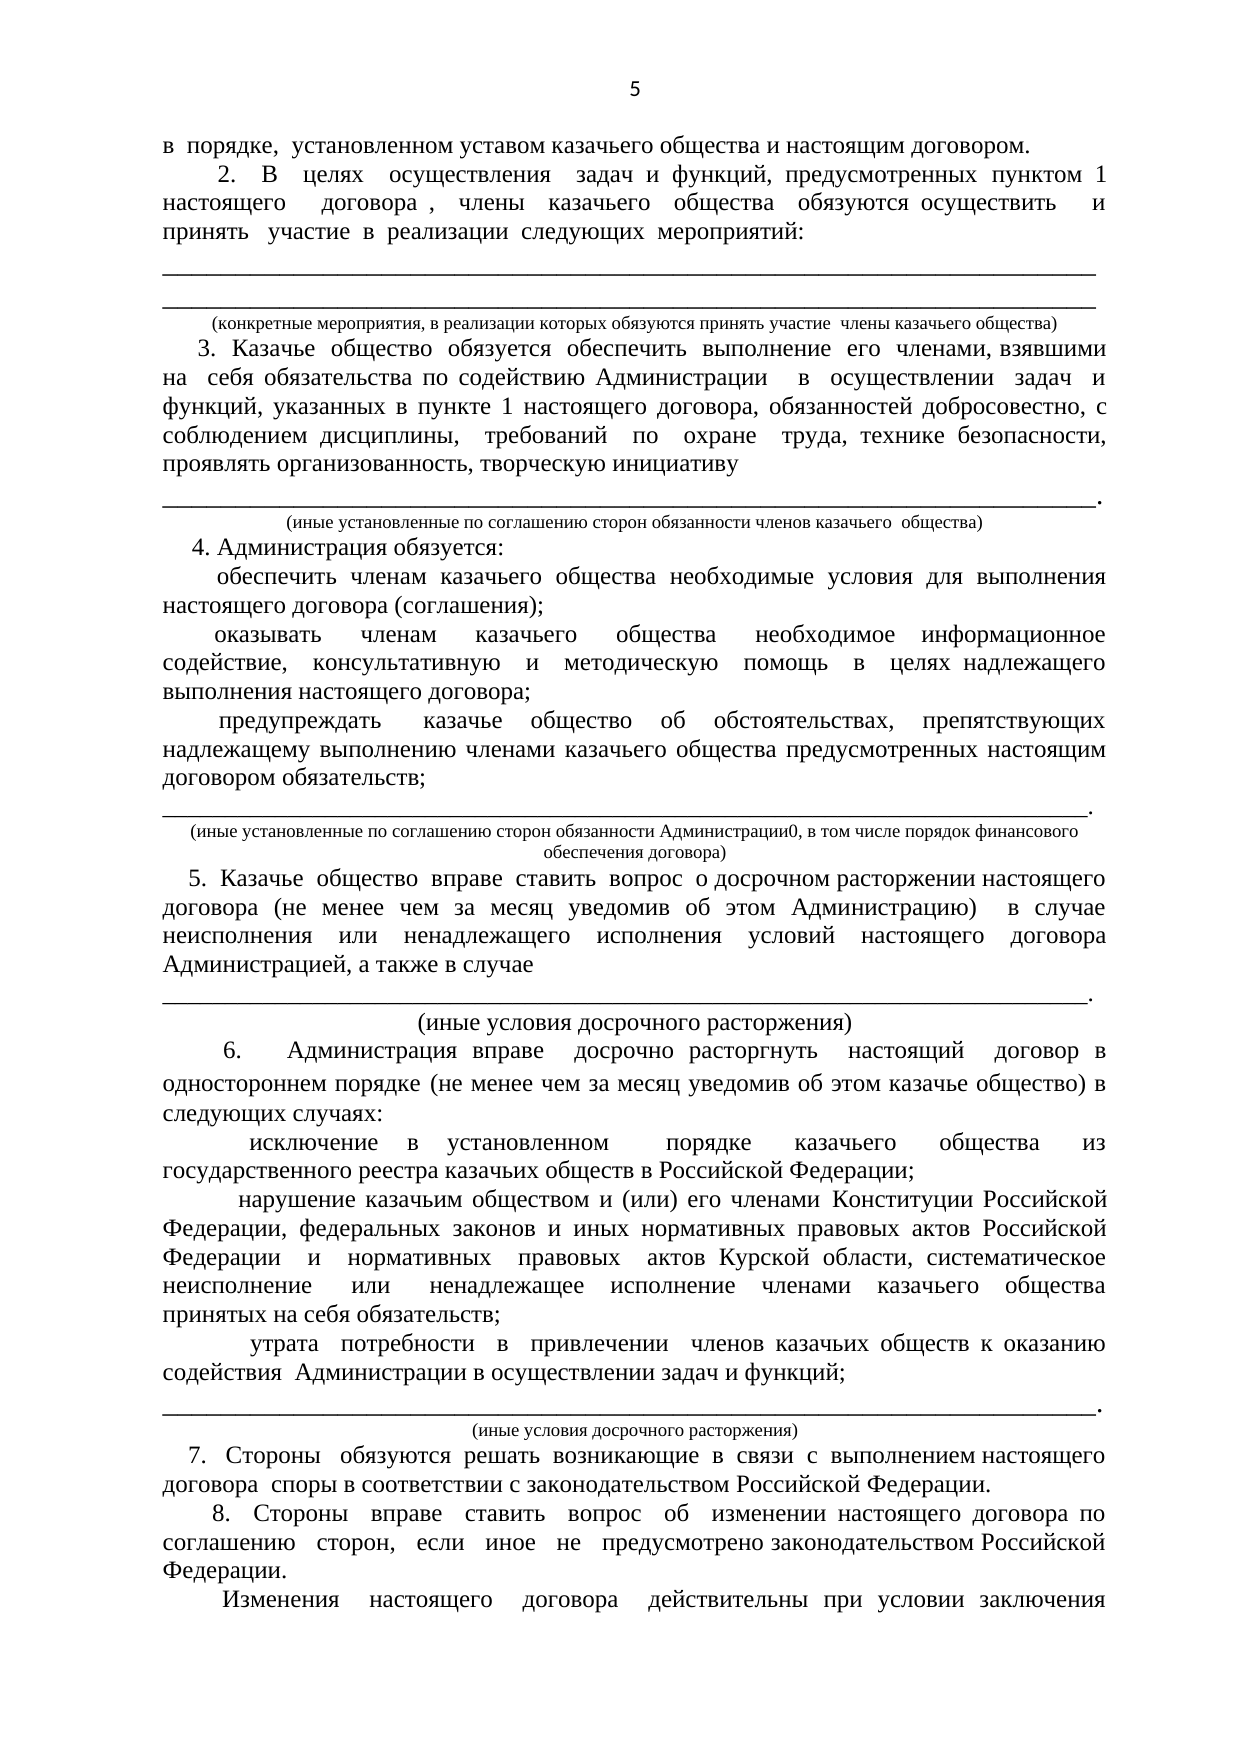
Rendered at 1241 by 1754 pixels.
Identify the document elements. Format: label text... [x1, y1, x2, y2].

text 8. Стороны вправе ставить вопрос об изменении настоящего договора по соглашению сторон, если иное не предусмотрено законодательством Российской Федерации. [162, 1498, 1107, 1584]
text ________________________________________________________________ [162, 245, 1107, 278]
text 3. Казачье общество обязуется обеспечить выполнение его членами, взявшими на себя обязательства по содействию Администрации в осуществлении задач и функций, указанных в пункте 1 настоящего договора, обязанностей добросовестно, с соблюдением дисциплины, требований по охране труда, технике безопасности, проявлять организованность, творческую инициативу [162, 333, 1107, 477]
text ________________________________________________________________. [162, 477, 1107, 511]
text в порядке, установленном уставом казачьего общества и настоящим договором. [162, 130, 1107, 159]
text оказывать членам казачьего общества необходимое информационное содействие, консультативную и методическую помощь в целях надлежащего выполнения настоящего договора; [162, 619, 1107, 705]
text предупреждать казачье общество об обстоятельствах, препятствующих надлежащему выполнению членами казачьего общества предусмотренных настоящим договором обязательств; [162, 705, 1107, 791]
text 4. Администрация обязуется: [162, 532, 1107, 561]
text 5. Казачье общество вправе ставить вопрос о досрочном расторжении настоящего договора (не менее чем за месяц уведомив об этом Администрацию) в случае неисполнения или ненадлежащего исполнения условий настоящего договора Администрацией, а также в случае [162, 863, 1107, 978]
text обеспечить членам казачьего общества необходимые условия для выполнения настоящего договора (соглашения); [162, 561, 1107, 619]
text нарушение казачьим обществом и (или) его членами Конституции Российской Федерации, федеральных законов и иных нормативных правовых актов Российской Федерации и нормативных правовых актов Курской области, систематическое неисполнение или ненадлежащее исполнение членами казачьего общества принятых на себя обязательств; [162, 1184, 1107, 1328]
text (конкретные мероприятия, в реализации которых обязуются принять участие члены казачьего общества) [162, 312, 1107, 333]
text ________________________________________________________________. [162, 1385, 1107, 1419]
text 2. В целях осуществления задач и функций, предусмотренных пунктом 1 настоящего договора , члены казачьего общества обязуются осуществить и принять участие в реализации следующих мероприятий: [162, 159, 1107, 245]
text (иные условия досрочного расторжения) [162, 1007, 1107, 1036]
text ________________________________________________________________ [162, 278, 1107, 312]
text исключение в установленном порядке казачьего общества из государственного реестра казачьих обществ в Российской Федерации; [162, 1127, 1107, 1184]
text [162, 1584, 1107, 1613]
text 6. Администрация вправе досрочно расторгнуть настоящий договор в одностороннем порядке (не менее чем за месяц уведомив об этом казачье общество) в следующих случаях: [162, 1036, 1107, 1127]
text __________________________________________________________________________. [162, 978, 1107, 1007]
text (иные условия досрочного расторжения) [162, 1419, 1107, 1440]
text (иные установленные по соглашению сторон обязанности Администрации0, в том числе порядок финансового обеспечения договора) [162, 820, 1107, 863]
text (иные установленные по соглашению сторон обязанности членов казачьего общества) [162, 511, 1107, 532]
text утрата потребности в привлечении членов казачьих обществ к оказанию содействия Администрации в осуществлении задач и функций; [162, 1328, 1107, 1385]
text __________________________________________________________________________. [162, 791, 1107, 820]
text 7. Стороны обязуются решать возникающие в связи с выполнением настоящего договора споры в соответствии с законодательством Российской Федерации. [162, 1440, 1107, 1498]
